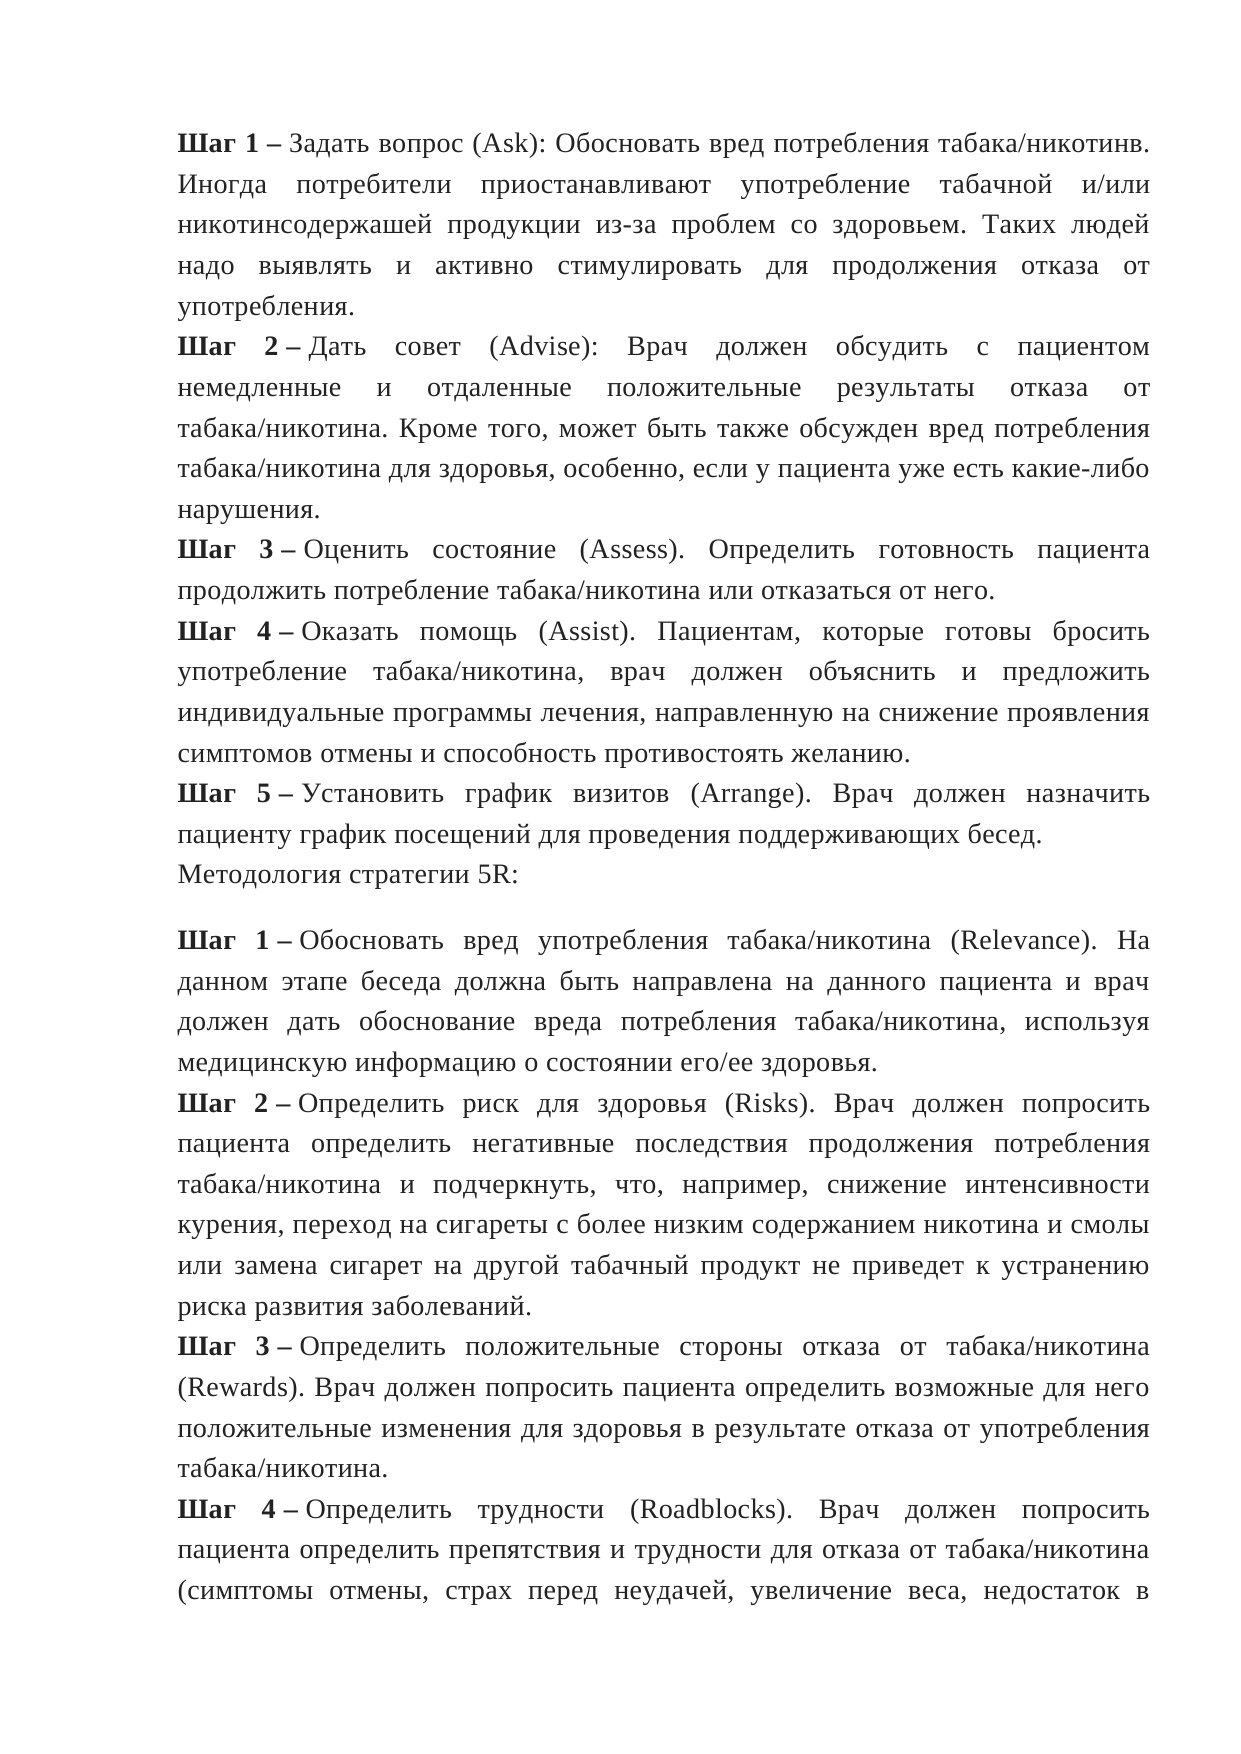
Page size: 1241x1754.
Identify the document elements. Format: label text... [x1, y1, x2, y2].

text Шаг 1 – Задать вопрос (Ask): Обосновать вред потребления табака/никотинв. Иногда потребители приостанавливают употребление табачной и/или никотинсодержашей продукции из-за проблем со здоровьем. Таких людей надо выявлять и активно стимулировать для продолжения отказа от употребления. [177, 118, 1152, 321]
text Шаг 2 – Дать совет (Advise): Врач должен обсудить с пациентом немедленные и отдаленные положительные результаты отказа от табака/никотина. Кроме того, может быть также обсужден вред потребления табака/никотина для здоровья, особенно, если у пациента уже есть какие-либо нарушения. [177, 321, 1152, 524]
text Шаг 2 – Определить риск для здоровья (Risks). Врач должен попросить пациента определить негативные последствия продолжения потребления табака/никотина и подчеркнуть, что, например, снижение интенсивности курения, переход на сигареты с более низким содержанием никотина и смолы или замена сигарет на другой табачный продукт не приведет к устранению риска развития заболеваний. [177, 1077, 1152, 1321]
text Шаг 3 – Оценить состояние (Assess). Определить готовность пациента продолжить потребление табака/никотина или отказаться от него. [177, 524, 1152, 606]
text Шаг 4 – Оказать помощь (Assist). Пациентам, которые готовы бросить употребление табака/никотина, врач должен объяснить и предложить индивидуальные программы лечения, направленную на снижение проявления симптомов отмены и способность противостоять желанию. [177, 606, 1152, 768]
text Шаг 1 – Обосновать вред употребления табака/никотина (Relevance). На данном этапе беседа должна быть направлена на данного пациента и врач должен дать обоснование вреда потребления табака/никотина, используя медицинскую информацию о состоянии его/ее здоровья. [177, 915, 1152, 1077]
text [177, 1484, 1152, 1606]
text Шаг 3 – Определить положительные стороны отказа от табака/никотина (Rewards). Врач должен попросить пациента определить возможные для него положительные изменения для здоровья в результате отказа от употребления табака/никотина. [177, 1321, 1152, 1484]
text Шаг 5 – Установить график визитов (Arrange). Врач должен назначить пациенту график посещений для проведения поддерживающих бесед. [177, 768, 1152, 849]
text Методология стратегии 5R: [177, 849, 1152, 890]
